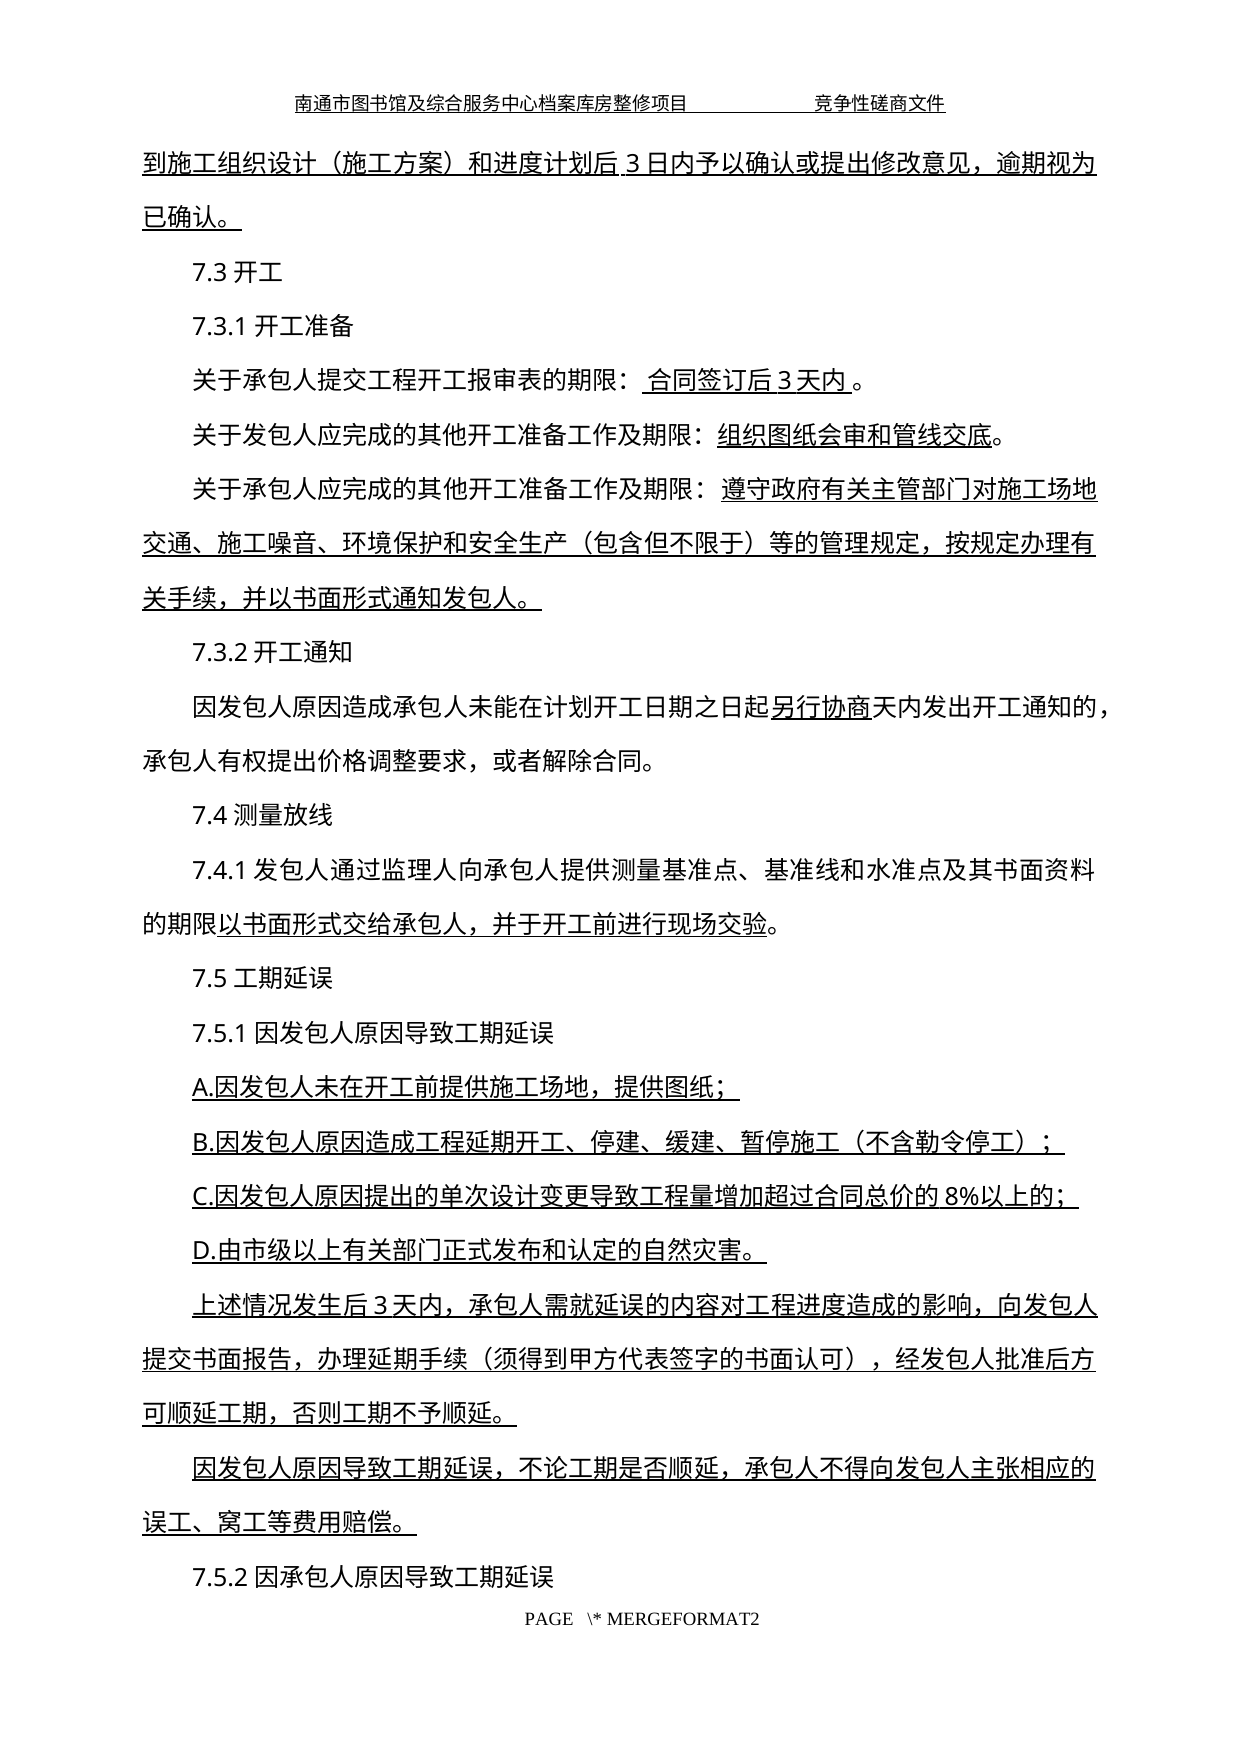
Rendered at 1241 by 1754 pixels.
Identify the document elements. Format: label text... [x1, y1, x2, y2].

text D.由市级以上有关部门正式发布和认定的自然灾害。 [142, 1231, 1098, 1267]
text 7.4.1发包人通过监理人向承包人提供测量基准点、基准线和水准点及其书面资料的期限以书面形式交给承包人，并于开工前进行现场交验。 [142, 850, 1098, 941]
text 因发包人原因导致工期延误，不论工期是否顺延，承包人不得向发包人主张相应的误工、窝工等费用赔偿。 [142, 1448, 1098, 1539]
text 关于承包人应完成的其他开工准备工作及期限：遵守政府有关主管部门对施工场地交通、施工噪音、环境保护和安全生产（包含但不限于）等的管理规定，按规定办理有关手续，并以书面形式通知发包人。 [142, 469, 1098, 614]
text 7.3.1 开工准备 [142, 306, 1098, 343]
text 上述情况发生后3天内，承包人需就延误的内容对工程进度造成的影响，向发包人提交书面报告，办理延期手续（须得到甲方代表签字的书面认可），经发包人批准后方可顺延工期，否则工期不予顺延。 [142, 1285, 1098, 1430]
text 7.5.1 因发包人原因导致工期延误 [142, 1013, 1098, 1049]
text 因发包人原因造成承包人未能在计划开工日期之日起另行协商天内发出开工通知的，承包人有权提出价格调整要求，或者解除合同。 [142, 687, 1098, 778]
text B.因发包人原因造成工程延期开工、停建、缓建、暂停施工（不含勒令停工）； [142, 1122, 1098, 1158]
text A.因发包人未在开工前提供施工场地，提供图纸； [142, 1068, 1098, 1104]
text C.因发包人原因提出的单次设计变更导致工程量增加超过合同总价的8%以上的； [142, 1176, 1098, 1213]
text 7.5.2 因承包人原因导致工期延误 [142, 1557, 1098, 1593]
text 关于发包人应完成的其他开工准备工作及期限：组织图纸会审和管线交底。 [142, 415, 1098, 451]
text 7.5 工期延误 [142, 959, 1098, 995]
text 7.4 测量放线 [142, 796, 1098, 832]
text 关于承包人提交工程开工报审表的期限： 合同签订后3天内 。 [142, 361, 1098, 397]
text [142, 143, 1098, 234]
text 7.3 开工 [142, 252, 1098, 288]
text 7.3.2开工通知 [142, 633, 1098, 669]
